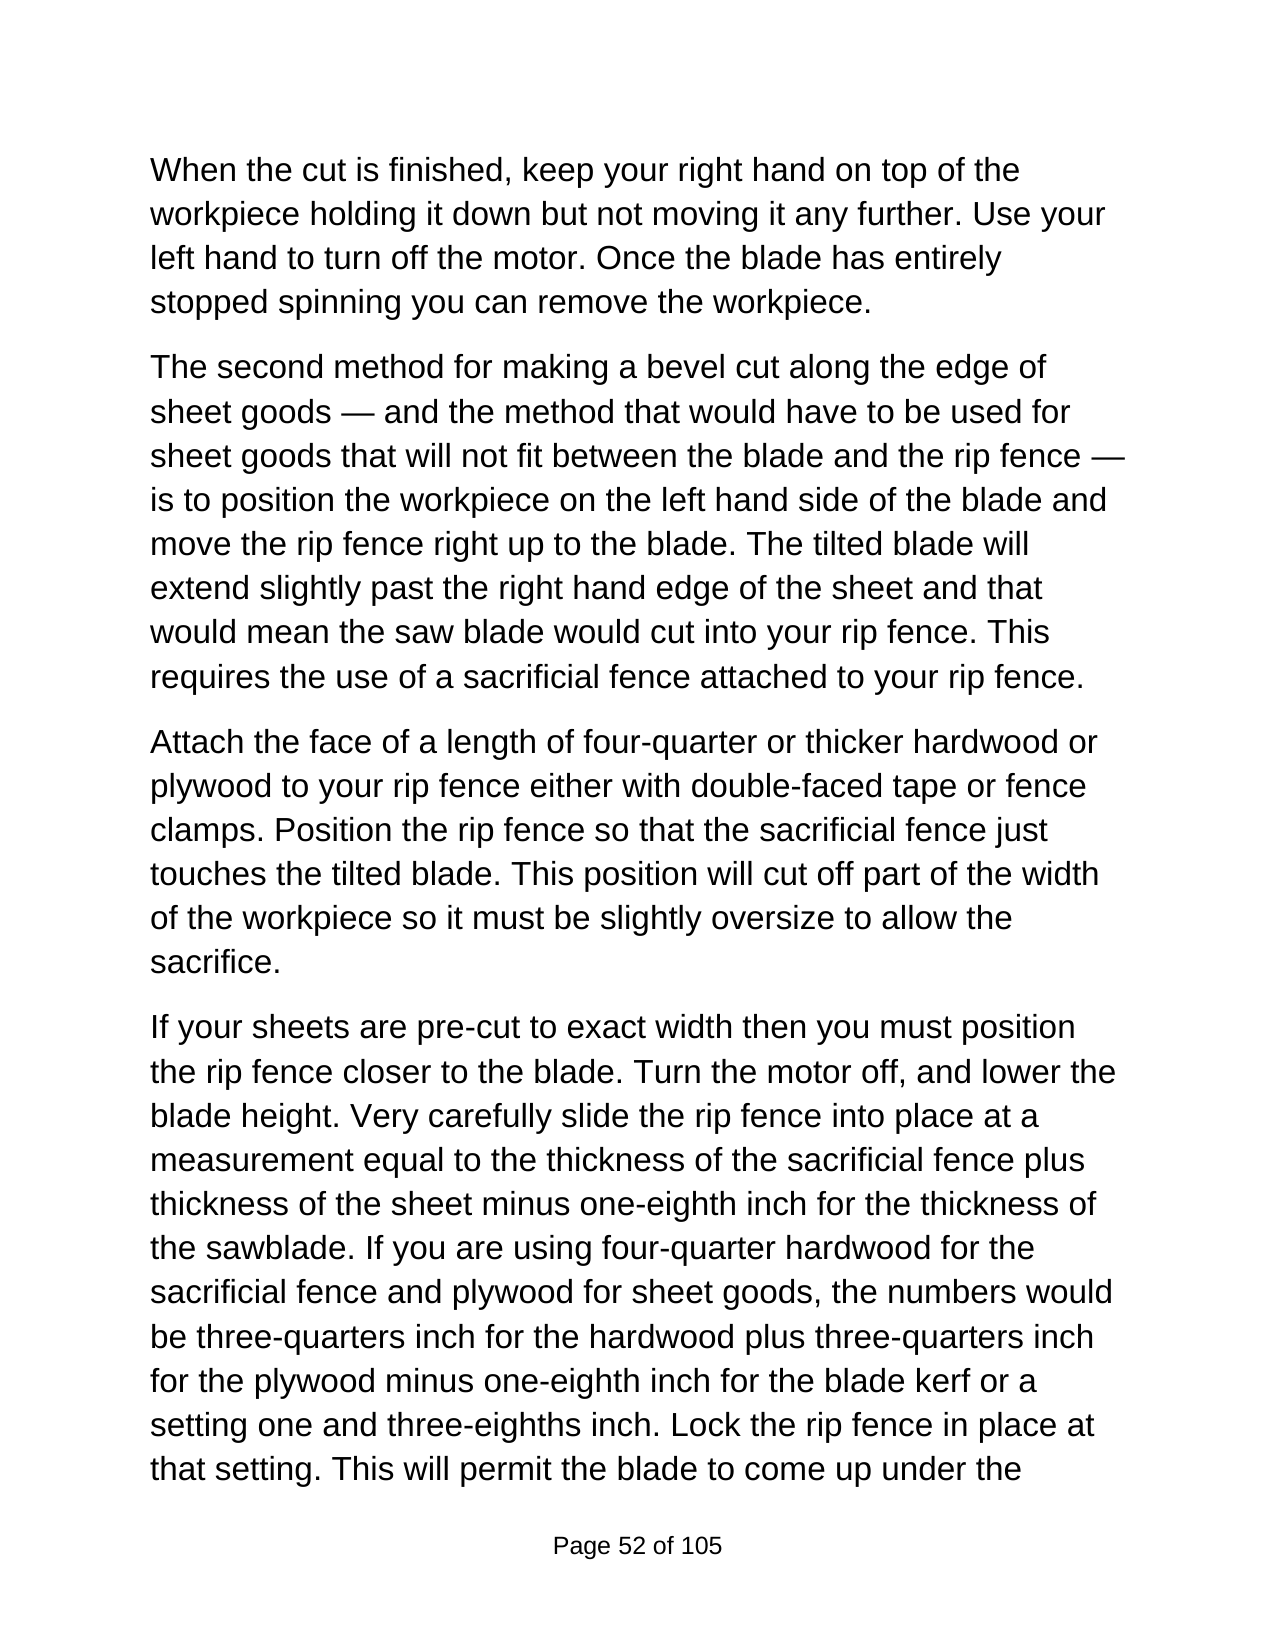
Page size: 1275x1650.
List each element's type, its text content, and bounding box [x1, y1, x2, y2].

text Attach the face of a length of four-quarter or thicker hardwood or plywood to your rip fence either with double-faced tape or fence clamps. Position the rip fence so that the sacrificial fence just touches the tilted blade. This position will cut off part of the width of the workpiece so it must be slightly oversize to allow the sacrifice. [150, 722, 1125, 981]
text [150, 1007, 1125, 1488]
text The second method for making a bevel cut along the edge of sheet goods — and the method that would have to be used for sheet goods that will not fit between the blade and the rip fence — is to position the workpiece on the left hand side of the blade and move the rip fence right up to the blade. The tilted blade will extend slightly past the right hand edge of the sheet and that would mean the saw blade would cut into your rip fence. This requires the use of a sacrificial fence attached to your rip fence. [150, 347, 1125, 695]
text When the cut is finished, keep your right hand on top of the workpiece holding it down but not moving it any further. Use your left hand to turn off the motor. Once the blade has entirely stopped spinning you can remove the workpiece. [150, 150, 1125, 321]
